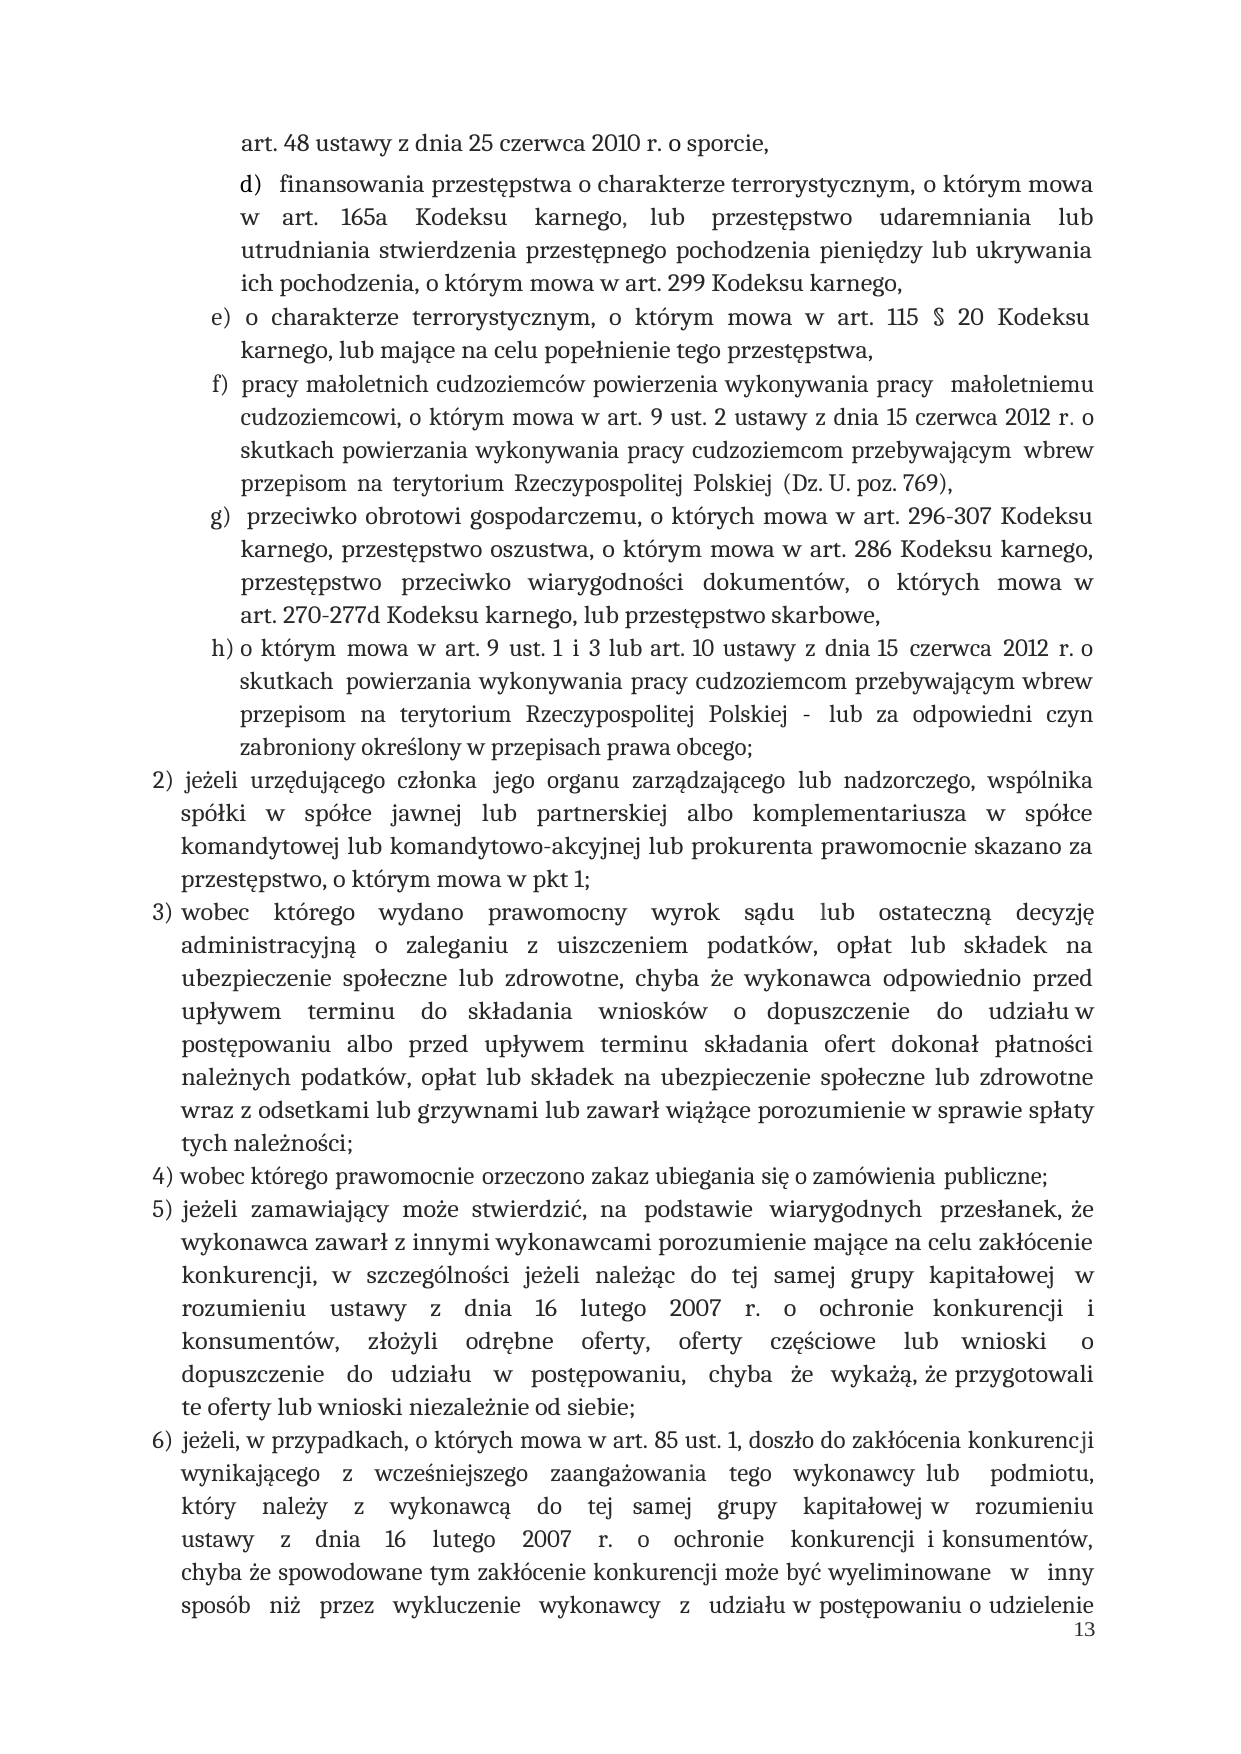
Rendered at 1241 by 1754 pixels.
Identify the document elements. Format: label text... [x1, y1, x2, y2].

list o którym mowa w art. 9 ust. 1 i 3 lub art. 10 ustawy z dnia 15 czerwca 2012 r. o skutkach powierzania wykonywania pracy cudzoziemcom przebywającym wbrew przepisom na terytorium Rzeczypospolitej Polskiej - lub za odpowiedni czyn zabroniony określony w przepisach prawa obcego; [211, 634, 1094, 761]
list o charakterze terrorystycznym, o którym mowa w art. 115 § 20 Kodeksu karnego, lub mające na celu popełnienie tego przestępstwa, [211, 303, 1092, 365]
list wobec którego wydano prawomocny wyrok sądu lub ostateczną decyzję administracyjną o zaleganiu z uiszczeniem podatków, opłat lub składek na ubezpieczenie społeczne lub zdrowotne, chyba że wykonawca odpowiednio przed upływem terminu do składania wniosków o dopuszczenie do udziału w postępowaniu albo przed upływem terminu składania ofert dokonał płatności należnych podatków, opłat lub składek na ubezpieczenie społeczne lub zdrowotne wraz z odsetkami lub grzywnami lub zawarł wiążące porozumienie w sprawie spłaty tych należności; [152, 898, 1094, 1158]
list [212, 129, 1097, 158]
list przeciwko obrotowi gospodarczemu, o których mowa w art. 296-307 Kodeksu karnego, przestępstwo oszustwa, o którym mowa w art. 286 Kodeksu karnego, przestępstwo przeciwko wiarygodności dokumentów, o których mowa w art. 270-277d Kodeksu karnego, lub przestępstwo skarbowe, [210, 502, 1093, 629]
list wobec którego prawomocnie orzeczono zakaz ubiegania się o zamówienia publiczne; [152, 1162, 1117, 1191]
list jeżeli zamawiający może stwierdzić, na podstawie wiarygodnych przesłanek, że wykonawca zawarł z innymi wykonawcami porozumienie mające na celu zakłócenie konkurencji, w szczególności jeżeli należąc do tej samej grupy kapitałowej w rozumieniu ustawy z dnia 16 lutego 2007 r. o ochronie konkurencji i konsumentów, złożyli odrębne oferty, oferty częściowe lub wnioski o dopuszczenie do udziału w postępowaniu, chyba że wykażą, że przygotowali te oferty lub wnioski niezależnie od siebie; [152, 1195, 1094, 1422]
list finansowania przestępstwa o charakterze terrorystycznym, o którym mowa w art. 165a Kodeksu karnego, lub przestępstwo udaremniania lub utrudniania stwierdzenia przestępnego pochodzenia pieniędzy lub ukrywania ich pochodzenia, o którym mowa w art. 299 Kodeksu karnego, [240, 169, 1093, 297]
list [152, 1426, 1094, 1620]
list jeżeli urzędującego członka jego organu zarządzającego lub nadzorczego, wspólnika spółki w spółce jawnej lub partnerskiej albo komplementariusza w spółce komandytowej lub komandytowo-akcyjnej lub prokurenta prawomocnie skazano za przestępstwo, o którym mowa w pkt 1; [153, 766, 1093, 893]
list pracy małoletnich cudzoziemców powierzenia wykonywania pracy małoletniemu cudzoziemcowi, o którym mowa w art. 9 ust. 2 ustawy z dnia 15 czerwca 2012 r. o skutkach powierzania wykonywania pracy cudzoziemcom przebywającym wbrew przepisom na terytorium Rzeczypospolitej Polskiej (Dz. U. poz. 769), [212, 369, 1094, 497]
